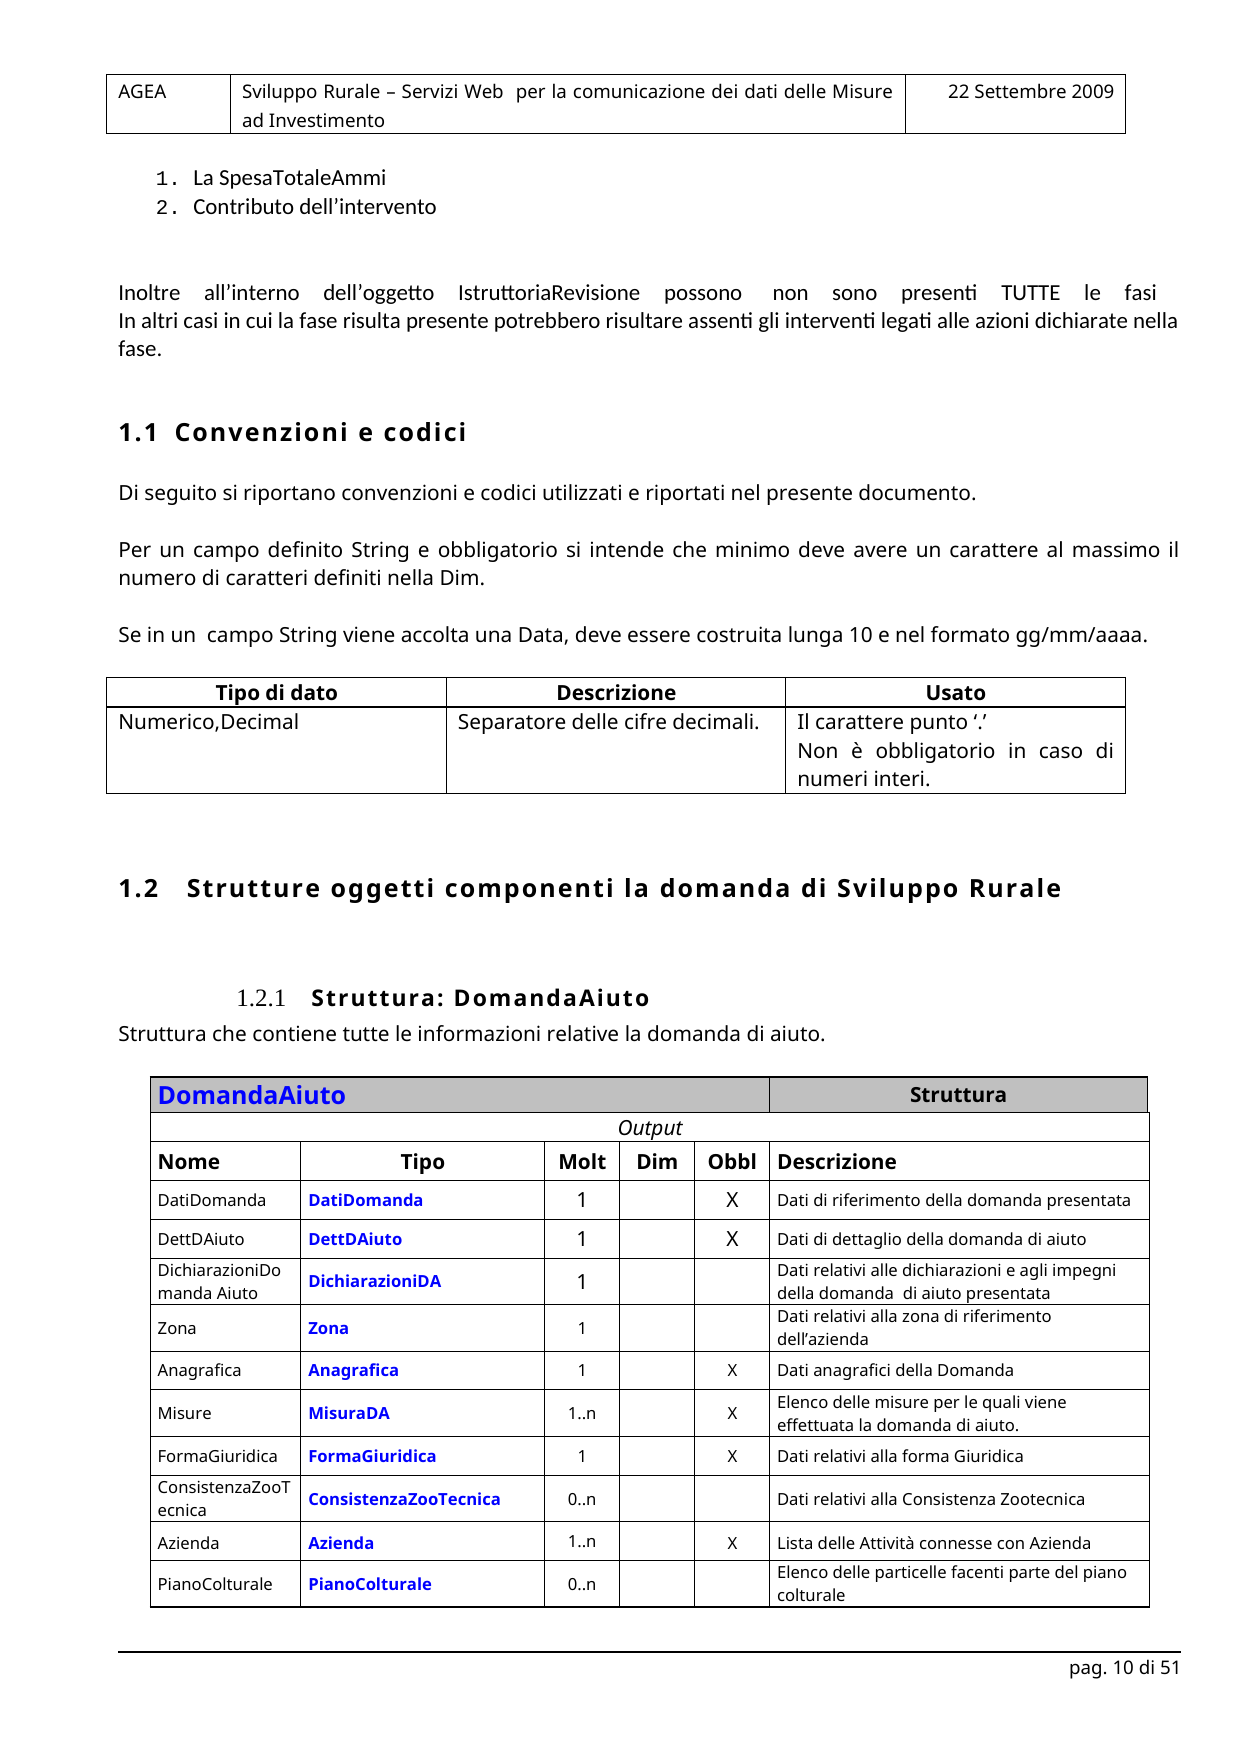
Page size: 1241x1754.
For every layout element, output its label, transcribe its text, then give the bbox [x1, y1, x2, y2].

subtitle Convenzioni e codici [118, 414, 1181, 449]
table_cell [620, 1561, 694, 1606]
table_cell Dati di riferimento della domanda presentata [770, 1181, 1149, 1219]
table_header DomandaAiuto [151, 1078, 769, 1112]
table_cell Misure [151, 1390, 300, 1436]
table_cell 0..n [545, 1561, 619, 1606]
table_cell X [695, 1390, 769, 1436]
table_cell Molt [545, 1142, 619, 1180]
table_cell Output [151, 1113, 1149, 1141]
table_cell Il carattere punto ‘.’ Non è obbligatorio in caso di numeri interi. [786, 708, 1125, 793]
table_cell Separatore delle cifre decimali. [447, 708, 785, 793]
text Struttura che contiene tutte le informazioni relative la domanda di aiuto. [118, 1019, 1181, 1048]
table_header Tipo di dato [107, 678, 446, 706]
table_cell Dati relativi alla zona di riferimento dell’azienda [770, 1305, 1149, 1351]
table_cell Zona [301, 1305, 544, 1351]
table_cell [620, 1476, 694, 1521]
table_cell Lista delle Attività connesse con Azienda [770, 1522, 1149, 1560]
table_cell [695, 1561, 769, 1606]
table_cell [695, 1259, 769, 1304]
table_cell 1..n [545, 1390, 619, 1436]
table_cell DichiarazioniDomanda Aiuto [151, 1259, 300, 1304]
table_cell 1 [545, 1352, 619, 1389]
list Contributo dell’intervento [156, 192, 1181, 221]
table_cell Dati relativi alle dichiarazioni e agli impegni della domanda di aiuto presentata [770, 1259, 1149, 1304]
table_cell ConsistenzaZooTecnica [301, 1476, 544, 1521]
table_cell Dim [620, 1142, 694, 1180]
text Di seguito si riportano convenzioni e codici utilizzati e riportati nel presente documento. [118, 478, 1181, 506]
text Inoltre all’interno dell’oggetto IstruttoriaRevisione possono non sono presenti TUTTE le fasi In altri casi in cui la fase risulta presente potrebbero risultare assenti gli interventi legati alle azioni dichiarate nella fase. [118, 250, 1181, 385]
table_cell X [695, 1522, 769, 1560]
table_cell Numerico,Decimal [107, 708, 446, 793]
table_cell PianoColturale [301, 1561, 544, 1606]
table_header Usato [786, 678, 1125, 706]
table_cell Azienda [151, 1522, 300, 1560]
subtitle Strutture oggetti componenti la domanda di Sviluppo Rurale [118, 870, 1181, 904]
table_cell DettDAiuto [151, 1220, 300, 1258]
table_cell 1 [545, 1437, 619, 1475]
table_header Struttura [770, 1078, 1147, 1112]
list La SpesaTotaleAmmi [156, 163, 1181, 192]
table_cell [620, 1352, 694, 1389]
table_cell Dati relativi alla forma Giuridica [770, 1437, 1149, 1475]
table_cell [695, 1476, 769, 1521]
table_cell FormaGiuridica [301, 1437, 544, 1475]
table_cell MisuraDA [301, 1390, 544, 1436]
table_cell X [695, 1181, 769, 1219]
table_cell PianoColturale [151, 1561, 300, 1606]
table_cell 0..n [545, 1476, 619, 1521]
text Se in un campo String viene accolta una Data, deve essere costruita lunga 10 e nel formato gg/mm/aaaa. [118, 620, 1181, 648]
table_cell Nome [151, 1142, 300, 1180]
table_cell Obbl [695, 1142, 769, 1180]
table_cell DatiDomanda [301, 1181, 544, 1219]
table_cell Dati di dettaglio della domanda di aiuto [770, 1220, 1149, 1258]
table_cell Anagrafica [301, 1352, 544, 1389]
table_cell Descrizione [770, 1142, 1149, 1180]
table_cell 1 [545, 1305, 619, 1351]
table_header Descrizione [447, 678, 785, 706]
table_cell X [695, 1352, 769, 1389]
table_cell X [695, 1220, 769, 1258]
table_cell Azienda [301, 1522, 544, 1560]
table_cell [620, 1259, 694, 1304]
table_cell Dati relativi alla Consistenza Zootecnica [770, 1476, 1149, 1521]
table_cell [620, 1437, 694, 1475]
table_cell Tipo [301, 1142, 544, 1180]
table_cell Elenco delle particelle facenti parte del piano colturale [770, 1561, 1149, 1606]
table_cell X [695, 1437, 769, 1475]
table_cell 1 [545, 1181, 619, 1219]
table_cell 1..n [545, 1522, 619, 1560]
table_cell Zona [151, 1305, 300, 1351]
table_cell FormaGiuridica [151, 1437, 300, 1475]
table_cell 1 [545, 1259, 619, 1304]
table_cell [620, 1522, 694, 1560]
table_cell 1 [545, 1220, 619, 1258]
table_cell [620, 1220, 694, 1258]
table_cell Dati anagrafici della Domanda [770, 1352, 1149, 1389]
table_cell DatiDomanda [151, 1181, 300, 1219]
table_cell [695, 1305, 769, 1351]
table_cell [620, 1390, 694, 1436]
table_cell [620, 1305, 694, 1351]
text Per un campo definito String e obbligatorio si intende che minimo deve avere un carattere al massimo il numero di caratteri definiti nella Dim. [118, 535, 1181, 592]
table_cell ConsistenzaZooTecnica [151, 1476, 300, 1521]
table_cell DettDAiuto [301, 1220, 544, 1258]
table_cell [620, 1181, 694, 1219]
table_cell DichiarazioniDA [301, 1259, 544, 1304]
table_cell Anagrafica [151, 1352, 300, 1389]
subtitle Struttura: DomandaAiuto [236, 982, 1181, 1013]
table_cell Elenco delle misure per le quali viene effettuata la domanda di aiuto. [770, 1390, 1149, 1436]
